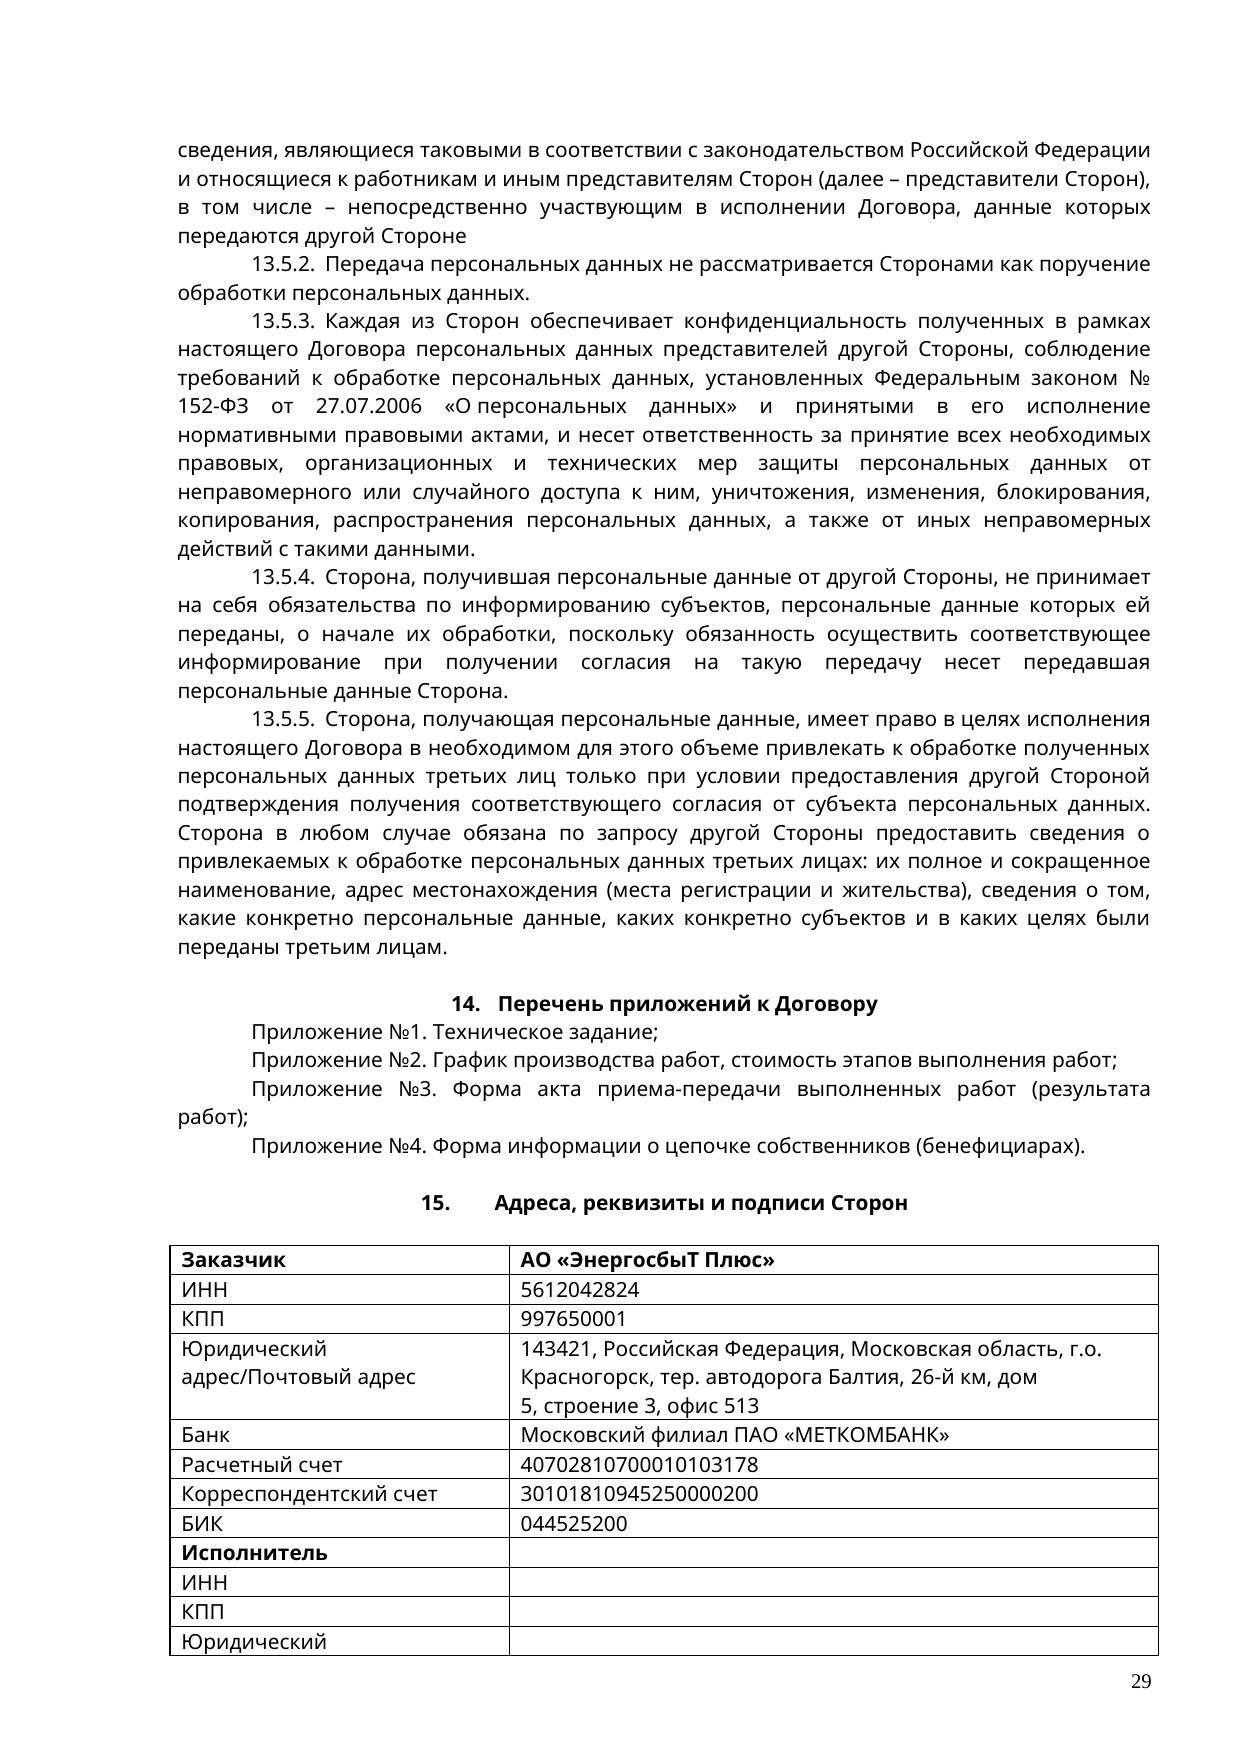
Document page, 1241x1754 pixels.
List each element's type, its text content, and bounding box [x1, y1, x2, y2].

table_cell ИНН [171, 1275, 509, 1303]
table_cell Корреспондентский счет [171, 1479, 509, 1508]
list Приложение №4. Форма информации о цепочке собственников (бенефициарах). [177, 1131, 1152, 1159]
table_cell КПП [171, 1305, 509, 1333]
list Перечень приложений к Договору [177, 989, 1152, 1017]
table_cell Московский филиал ПАО «МЕТКОМБАНК» [510, 1420, 1158, 1449]
table_header АО «ЭнергосбыТ Плюс» [510, 1246, 1158, 1274]
table_header Заказчик [171, 1246, 509, 1274]
list Сторона, получившая персональные данные от другой Стороны, не принимает на себя обязательства по информированию субъектов, персональные данные которых ей переданы, о начале их обработки, поскольку обязанность осуществить соответствующее информирование при получении согласия на такую передачу несет передавшая персональные данные Сторона. [177, 562, 1152, 704]
table_cell 044525200 [510, 1509, 1158, 1537]
table_cell Расчетный счет [171, 1450, 509, 1478]
table_cell [510, 1568, 1158, 1596]
list Адреса, реквизиты и подписи Сторон [177, 1188, 1152, 1216]
table_cell [510, 1627, 1158, 1655]
table_cell 997650001 [510, 1305, 1158, 1333]
list Приложение №1. Техническое задание; [177, 1017, 1152, 1046]
table_cell 143421, Российская Федерация, Московская область, г.о. Красногорск, тер. автодорога Балтия, 26-й км, дом 5, строение 3, офис 513 [510, 1334, 1158, 1419]
table_cell [510, 1597, 1158, 1626]
table_cell Юридический адрес/Почтовый адрес [171, 1334, 509, 1419]
table_cell 30101810945250000200 [510, 1479, 1158, 1508]
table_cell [171, 1627, 509, 1655]
list Сторона, получающая персональные данные, имеет право в целях исполнения настоящего Договора в необходимом для этого объеме привлекать к обработке полученных персональных данных третьих лиц только при условии предоставления другой Стороной подтверждения получения соответствующего согласия от субъекта персональных данных. Сторона в любом случае обязана по запросу другой Стороны предоставить сведения о привлекаемых к обработке персональных данных третьих лицах: их полное и сокращенное наименование, адрес местонахождения (места регистрации и жительства), сведения о том, какие конкретно персональные данные, каких конкретно субъектов и в каких целях были переданы третьим лицам. [177, 704, 1152, 960]
table_cell 5612042824 [510, 1275, 1158, 1303]
table_cell [510, 1538, 1158, 1567]
list Каждая из Сторон обеспечивает конфиденциальность полученных в рамках настоящего Договора персональных данных представителей другой Стороны, соблюдение требований к обработке персональных данных, установленных Федеральным законом № 152-ФЗ от 27.07.2006 «О персональных данных» и принятыми в его исполнение нормативными правовыми актами, и несет ответственность за принятие всех необходимых правовых, организационных и технических мер защиты персональных данных от неправомерного или случайного доступа к ним, уничтожения, изменения, блокирования, копирования, распространения персональных данных, а также от иных неправомерных действий с такими данными. [177, 306, 1152, 562]
table_cell ИНН [171, 1568, 509, 1596]
list Приложение №2. График производства работ, стоимость этапов выполнения работ; [177, 1046, 1152, 1074]
table_cell 40702810700010103178 [510, 1450, 1158, 1478]
list Приложение №3. Форма акта приема-передачи выполненных работ (результата работ); [177, 1074, 1152, 1131]
table_cell Исполнитель [171, 1538, 509, 1567]
table_cell Банк [171, 1420, 509, 1449]
table_cell КПП [171, 1597, 509, 1626]
table_cell БИК [171, 1509, 509, 1537]
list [177, 136, 1152, 249]
list Передача персональных данных не рассматривается Сторонами как поручение обработки персональных данных. [177, 249, 1152, 306]
